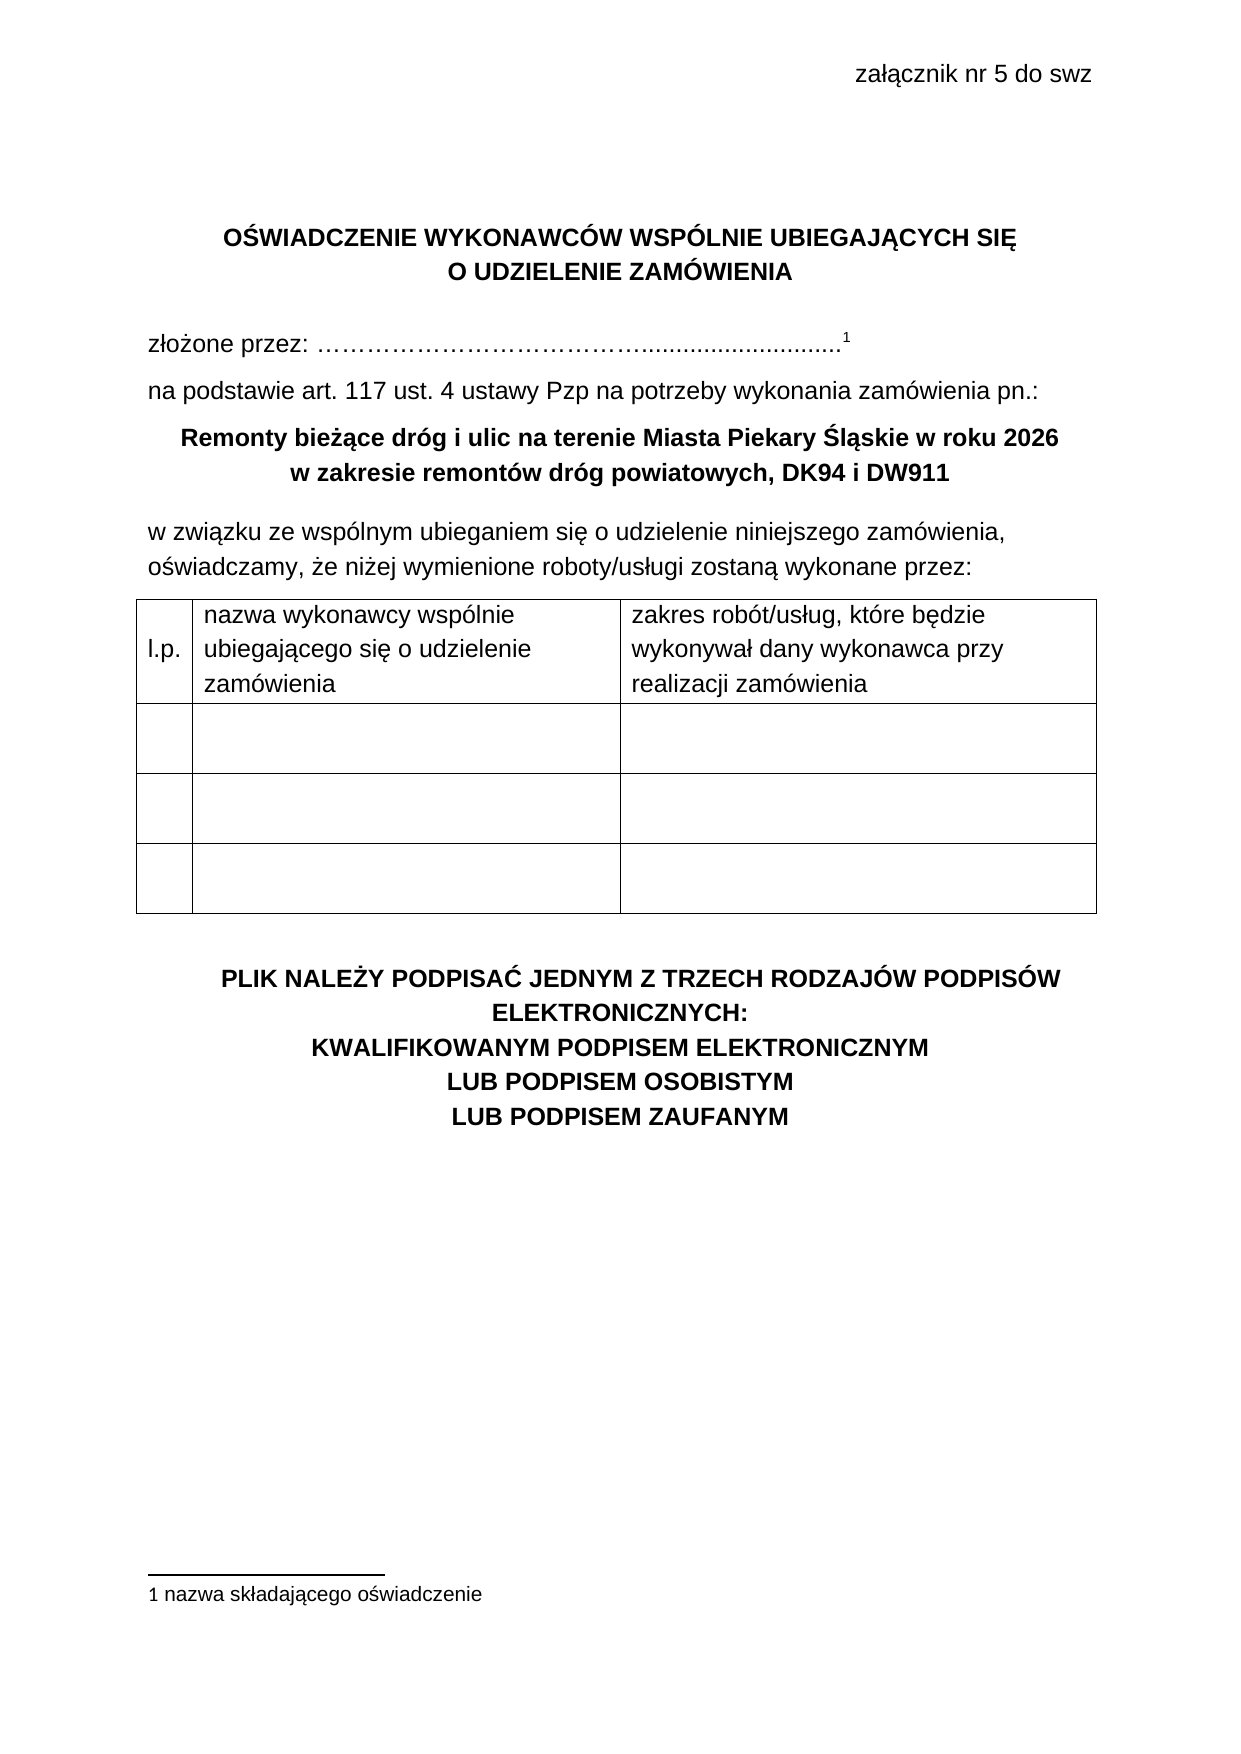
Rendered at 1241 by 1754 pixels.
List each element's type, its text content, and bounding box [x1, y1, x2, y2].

table_cell [137, 704, 192, 772]
text LUB PODPISEM ZAUFANYM [148, 1101, 1092, 1130]
text LUB PODPISEM OSOBISTYM [148, 1067, 1092, 1096]
table_cell [193, 774, 620, 842]
table_header l.p. [137, 600, 192, 702]
text KWALIFIKOWANYM PODPISEM ELEKTRONICZNYM [148, 1032, 1092, 1061]
list PLIK NALEŻY PODPISAĆ JEDNYM Z TRZECH RODZAJÓW PODPISÓW [192, 963, 1089, 992]
table_header zakres robót/usług, które będzie wykonywał dany wykonawca przy realizacji zamówienia [621, 600, 1096, 702]
text na podstawie art. 117 ust. 4 ustawy Pzp na potrzeby wykonania zamówienia pn.: [148, 376, 1092, 405]
text Remonty bieżące dróg i ulic na terenie Miasta Piekary Śląskie w roku 2026 w zakresie remontów dróg powiatowych, DK94 i DW911 [148, 423, 1092, 486]
table_cell [621, 774, 1096, 842]
table_cell [621, 844, 1096, 912]
table_cell [621, 704, 1096, 772]
table_cell [193, 704, 620, 772]
table_cell [137, 844, 192, 912]
text w związku ze wspólnym ubieganiem się o udzielenie niniejszego zamówienia, oświadczamy, że niżej wymienione roboty/usługi zostaną wykonane przez: [148, 517, 1092, 580]
text złożone przez: …………………………………............................. [148, 329, 1092, 358]
text OŚWIADCZENIE WYKONAWCÓW WSPÓLNIE UBIEGAJĄCYCH SIĘ O UDZIELENIE ZAMÓWIENIA [148, 223, 1092, 286]
table_cell [137, 774, 192, 842]
table_header nazwa wykonawcy wspólnie ubiegającego się o udzielenie zamówienia [193, 600, 620, 702]
table_cell [193, 844, 620, 912]
text ELEKTRONICZNYCH: [148, 998, 1092, 1027]
